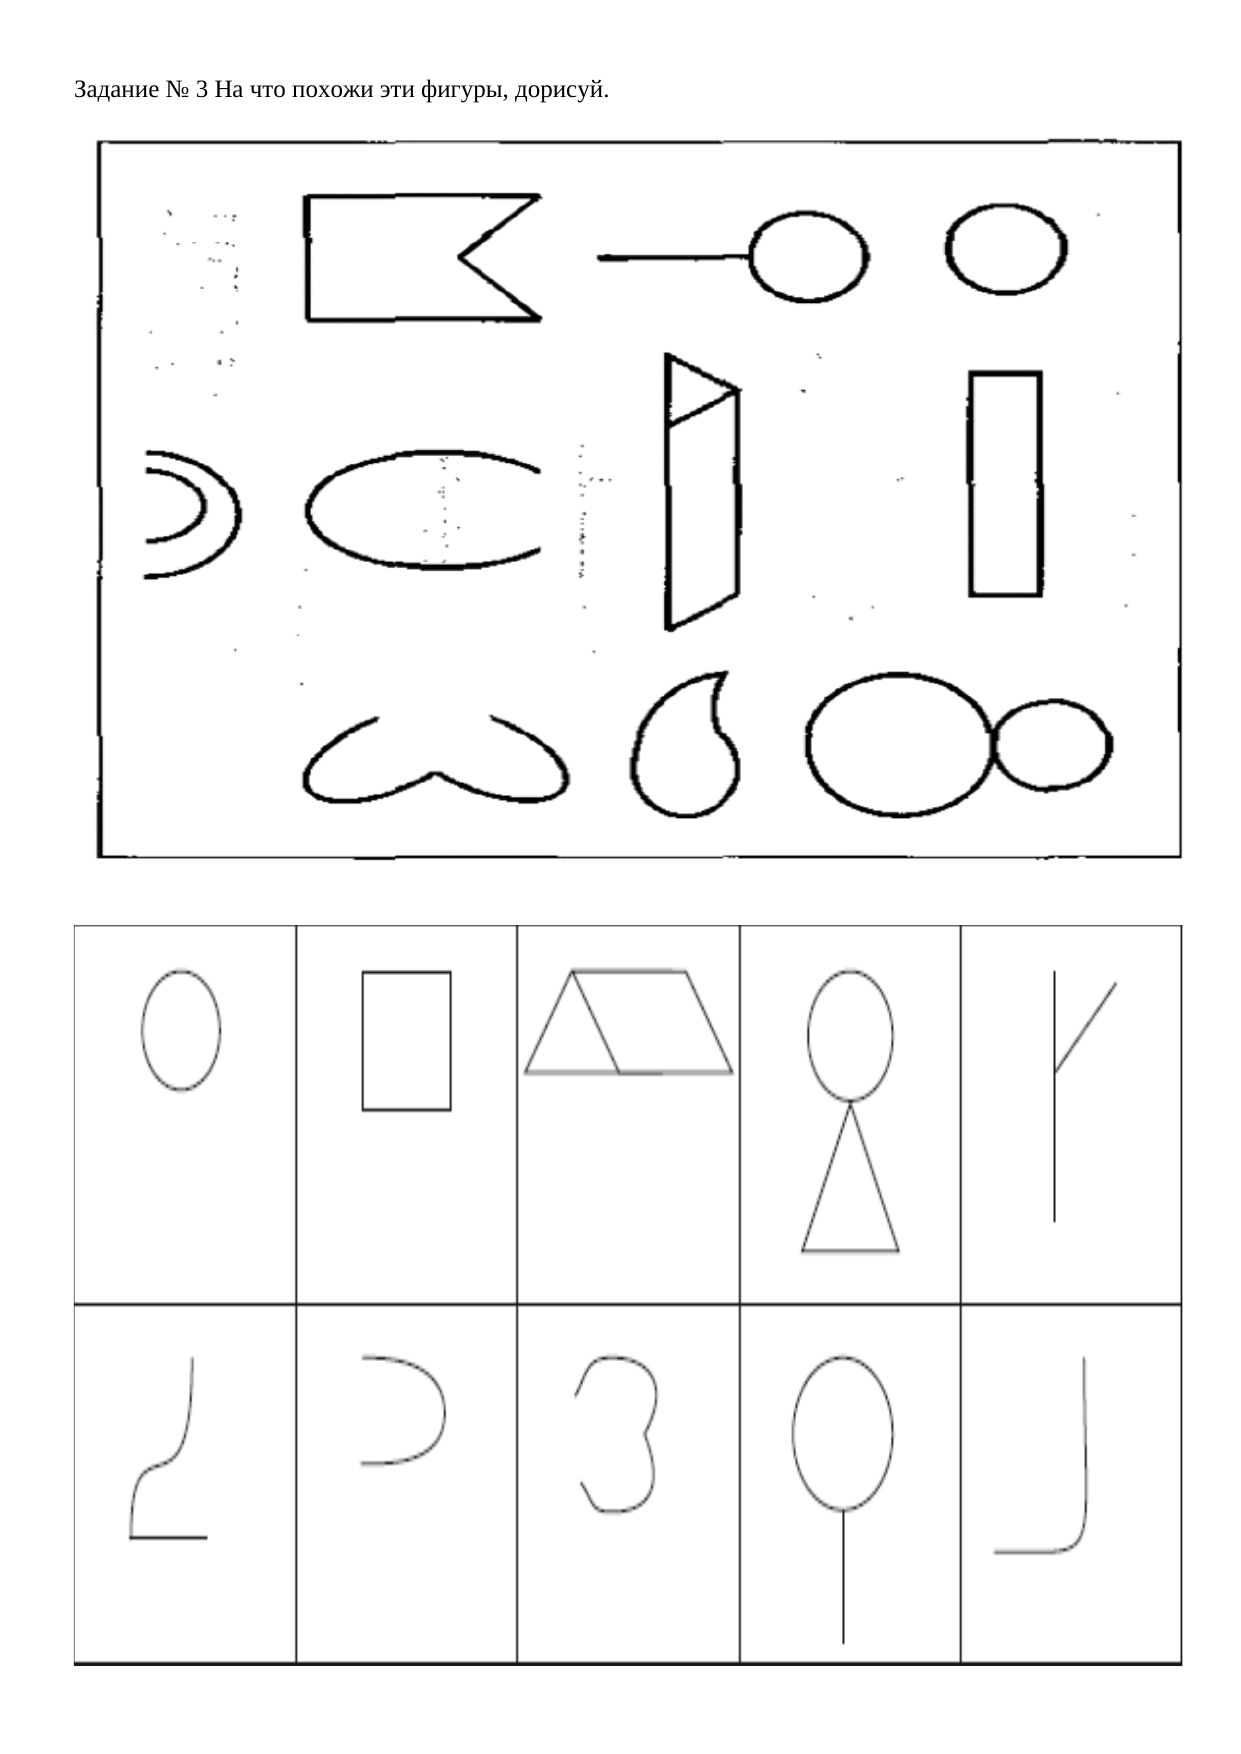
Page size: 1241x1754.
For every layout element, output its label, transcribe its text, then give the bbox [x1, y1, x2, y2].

picture [73, 925, 1183, 1666]
picture [81, 133, 1189, 868]
text Задание № 3 На что похожи эти фигуры, дорисуй. [74, 74, 1196, 103]
